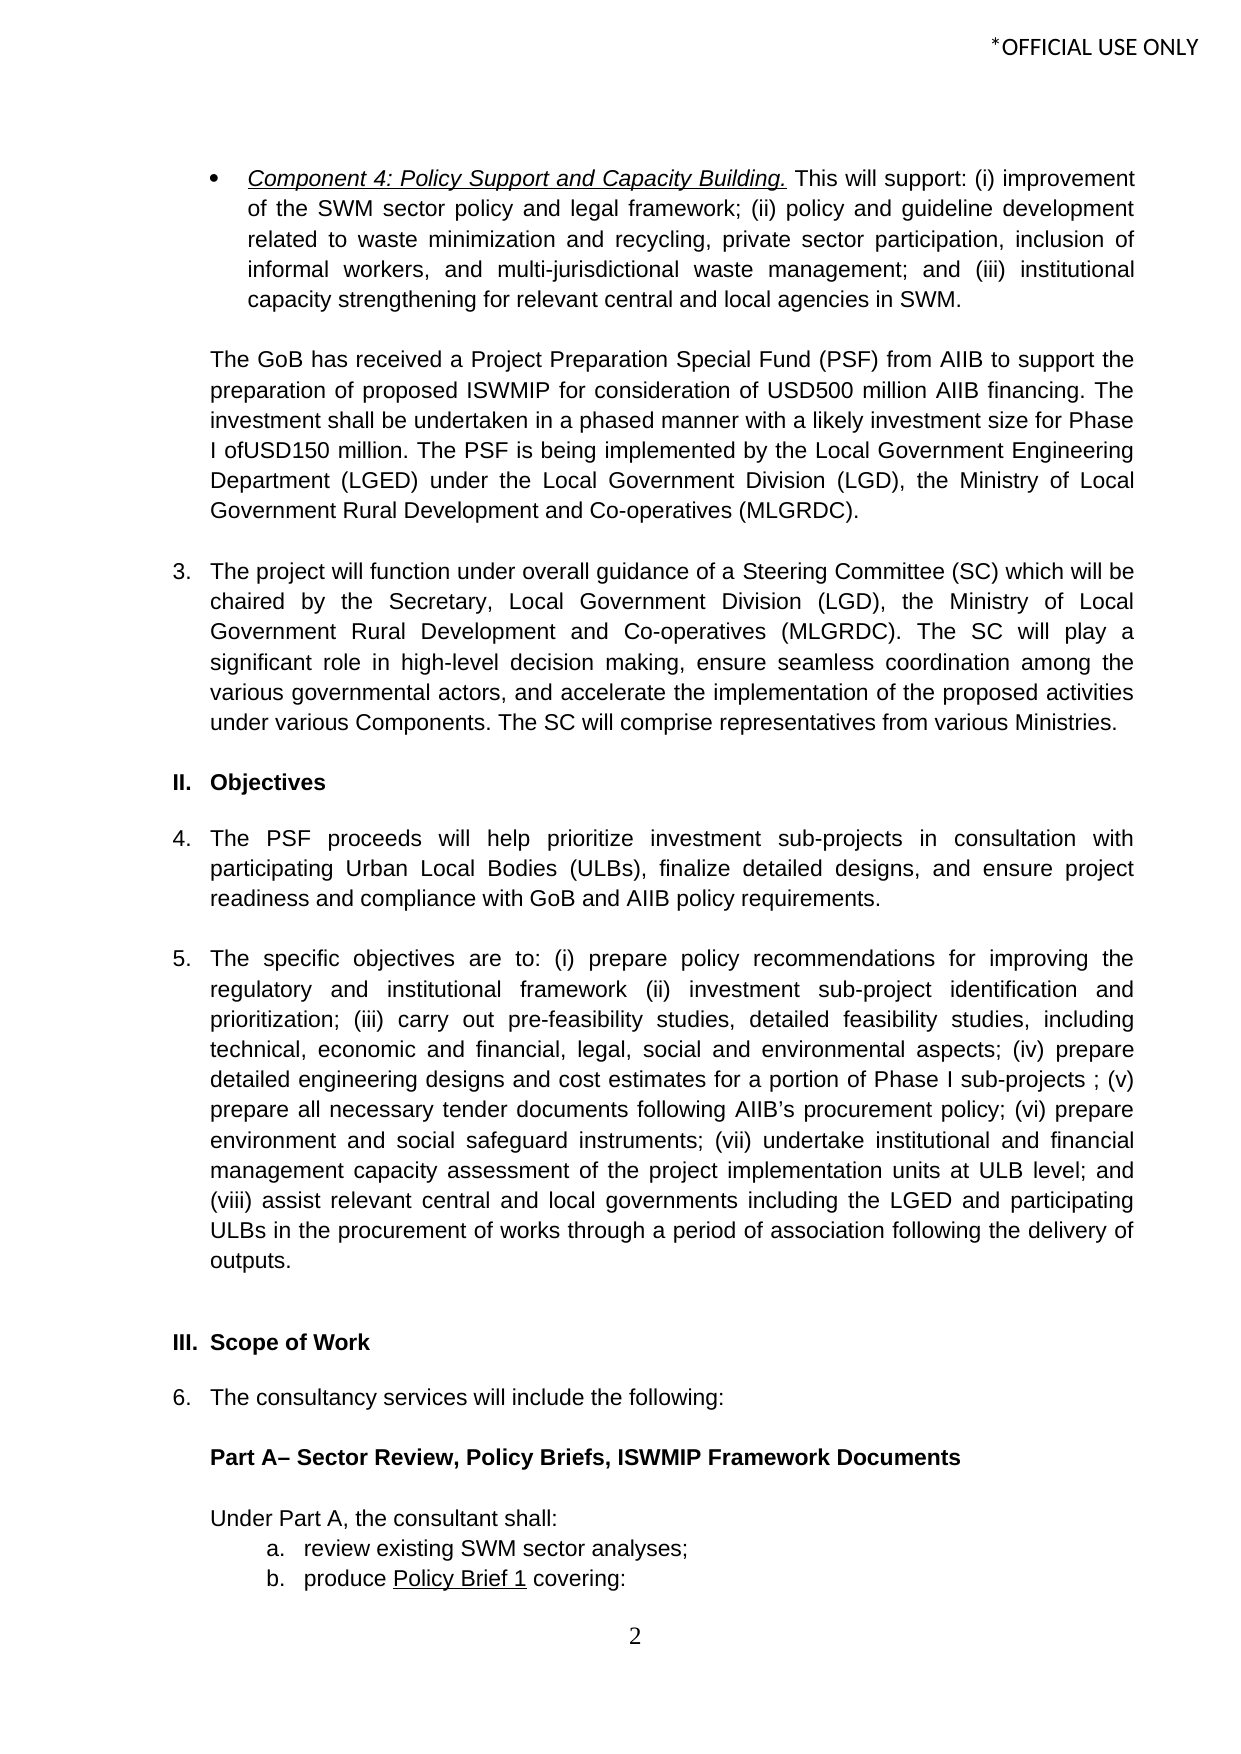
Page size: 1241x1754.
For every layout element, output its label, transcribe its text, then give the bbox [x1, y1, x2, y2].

list The consultancy services will include the following: [172, 1384, 1135, 1410]
list The project will function under overall guidance of a Steering Committee (SC) which will be chaired by the Secretary, Local Government Division (LGD), the Ministry of Local Government Rural Development and Co-operatives (MLGRDC). The SC will play a significant role in high-level decision making, ensure seamless coordination among the various governmental actors, and accelerate the implementation of the proposed activities under various Components. The SC will comprise representatives from various Ministries. [172, 558, 1135, 735]
subtitle Scope of Work [172, 1329, 1135, 1355]
text Under Part A, the consultant shall: [135, 1505, 1135, 1531]
list produce Policy Brief 1 covering: [266, 1565, 1135, 1592]
text The GoB has received a Project Preparation Special Fund (PSF) from AIIB to support the preparation of proposed ISWMIP for consideration of USD500 million AIIB financing. The investment shall be undertaken in a phased manner with a likely investment size for Phase I ofUSD150 million. The PSF is being implemented by the Local Government Engineering Department (LGED) under the Local Government Division (LGD), the Ministry of Local Government Rural Development and Co-operatives (MLGRDC). [210, 346, 1135, 524]
list Component 4: Policy Support and Capacity Building. This will support: (i) improvement of the SWM sector policy and legal framework; (ii) policy and guideline development related to waste minimization and recycling, private sector participation, inclusion of informal workers, and multi-jurisdictional waste management; and (iii) institutional capacity strengthening for relevant central and local agencies in SWM. [210, 165, 1135, 312]
list The PSF proceeds will help prioritize investment sub-projects in consultation with participating Urban Local Bodies (ULBs), finalize detailed designs, and ensure project readiness and compliance with GoB and AIIB policy requirements. [172, 824, 1135, 911]
subtitle Objectives [172, 769, 1135, 796]
list The specific objectives are to: (i) prepare policy recommendations for improving the regulatory and institutional framework (ii) investment sub-project identification and prioritization; (iii) carry out pre-feasibility studies, detailed feasibility studies, including technical, economic and financial, legal, social and environmental aspects; (iv) prepare detailed engineering designs and cost estimates for a portion of Phase I sub-projects ; (v) prepare all necessary tender documents following AIIB’s procurement policy; (vi) prepare environment and social safeguard instruments; (vii) undertake institutional and financial management capacity assessment of the project implementation units at ULB level; and (viii) assist relevant central and local governments including the LGED and participating ULBs in the procurement of works through a period of association following the delivery of outputs. [172, 945, 1135, 1274]
list review existing SWM sector analyses; [266, 1535, 1135, 1561]
text Part A– Sector Review, Policy Briefs, ISWMIP Framework Documents [210, 1444, 1135, 1471]
